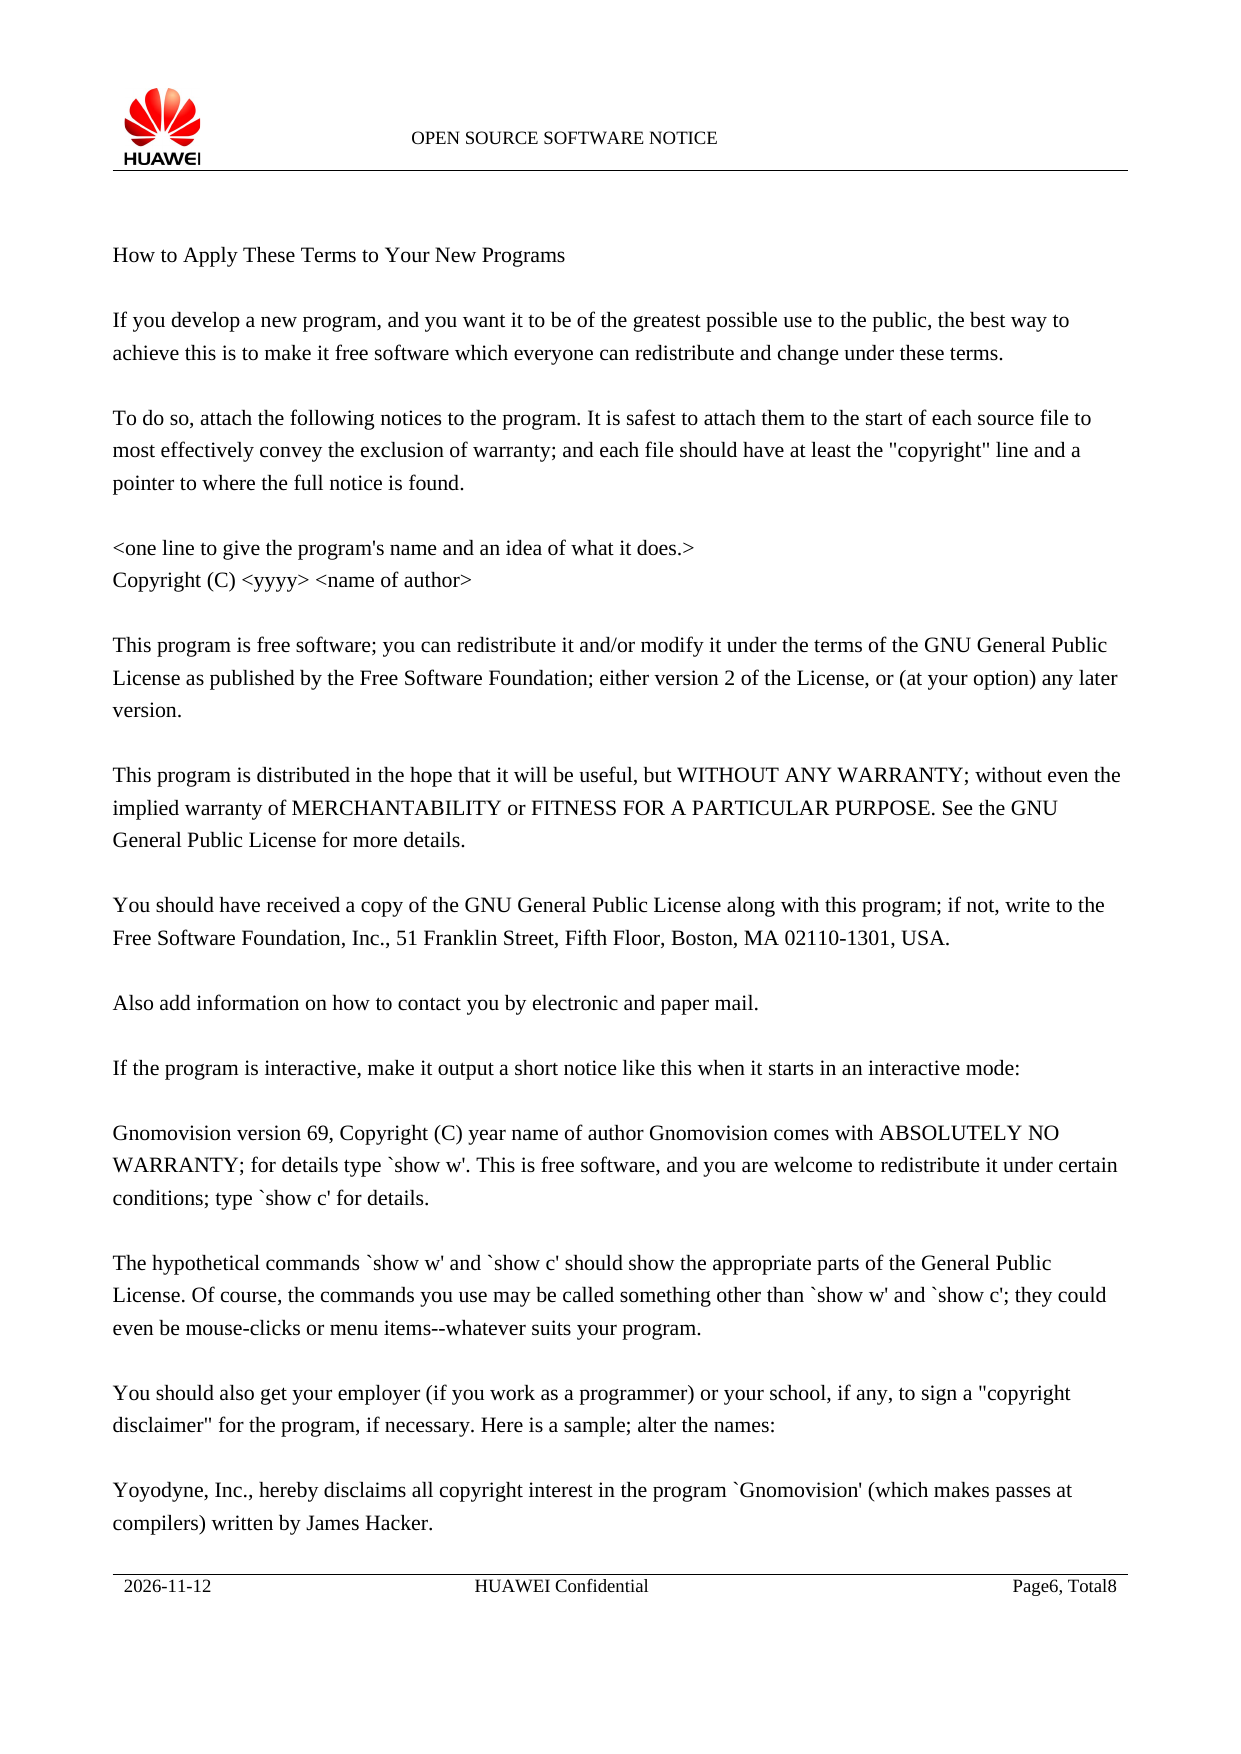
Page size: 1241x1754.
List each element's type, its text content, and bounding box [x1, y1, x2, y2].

picture [124, 88, 201, 165]
